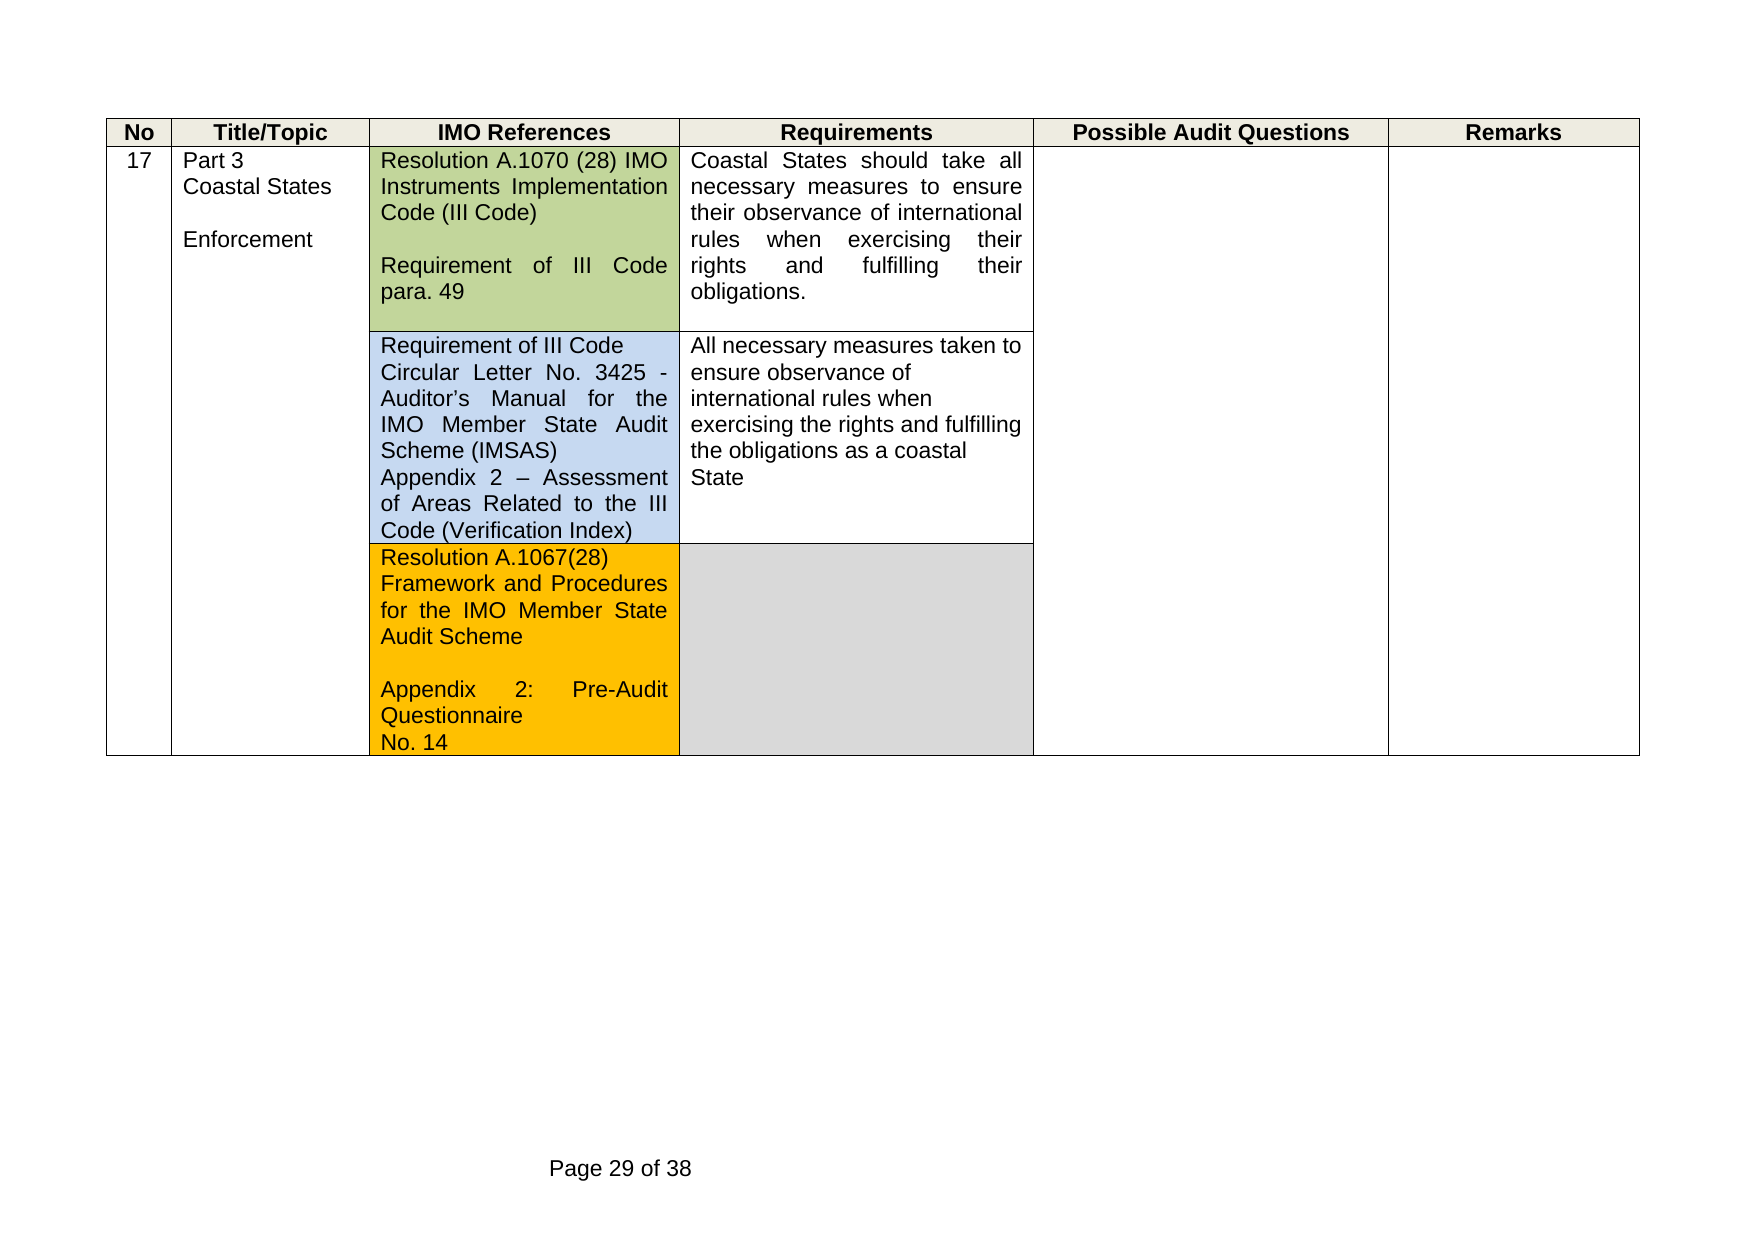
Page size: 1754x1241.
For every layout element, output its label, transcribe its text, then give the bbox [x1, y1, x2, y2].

table_header No [107, 119, 171, 146]
table_header IMO References [370, 119, 679, 146]
table_cell Coastal States should take all necessary measures to ensure their observance of international rules when exercising their rights and fulfilling their obligations. [680, 147, 1033, 331]
table_cell Resolution A.1070 (28) IMO Instruments Implementation Code (III Code) Requirement of III Code para. 49 [370, 147, 679, 331]
table_cell 17 [107, 147, 171, 755]
table_cell [1034, 147, 1388, 755]
table_header Requirements [680, 119, 1033, 146]
table_header Title/Topic [172, 119, 369, 146]
table_cell [680, 544, 1033, 755]
table_cell Requirement of III Code Circular Letter No. 3425 - Auditor’s Manual for the IMO Member State Audit Scheme (IMSAS) Appendix 2 – Assessment of Areas Related to the III Code (Verification Index) [370, 332, 679, 543]
table_header Possible Audit Questions [1034, 119, 1388, 146]
table_header Remarks [1389, 119, 1639, 146]
table_cell Part 3 Coastal States Enforcement [172, 147, 369, 755]
table_cell [1389, 147, 1639, 755]
table_cell Resolution A.1067(28) Framework and Procedures for the IMO Member State Audit Scheme Appendix 2: Pre-Audit Questionnaire No. 14 [370, 544, 679, 755]
table_cell All necessary measures taken to ensure observance of international rules when exercising the rights and fulfilling the obligations as a coastal State [680, 332, 1033, 543]
